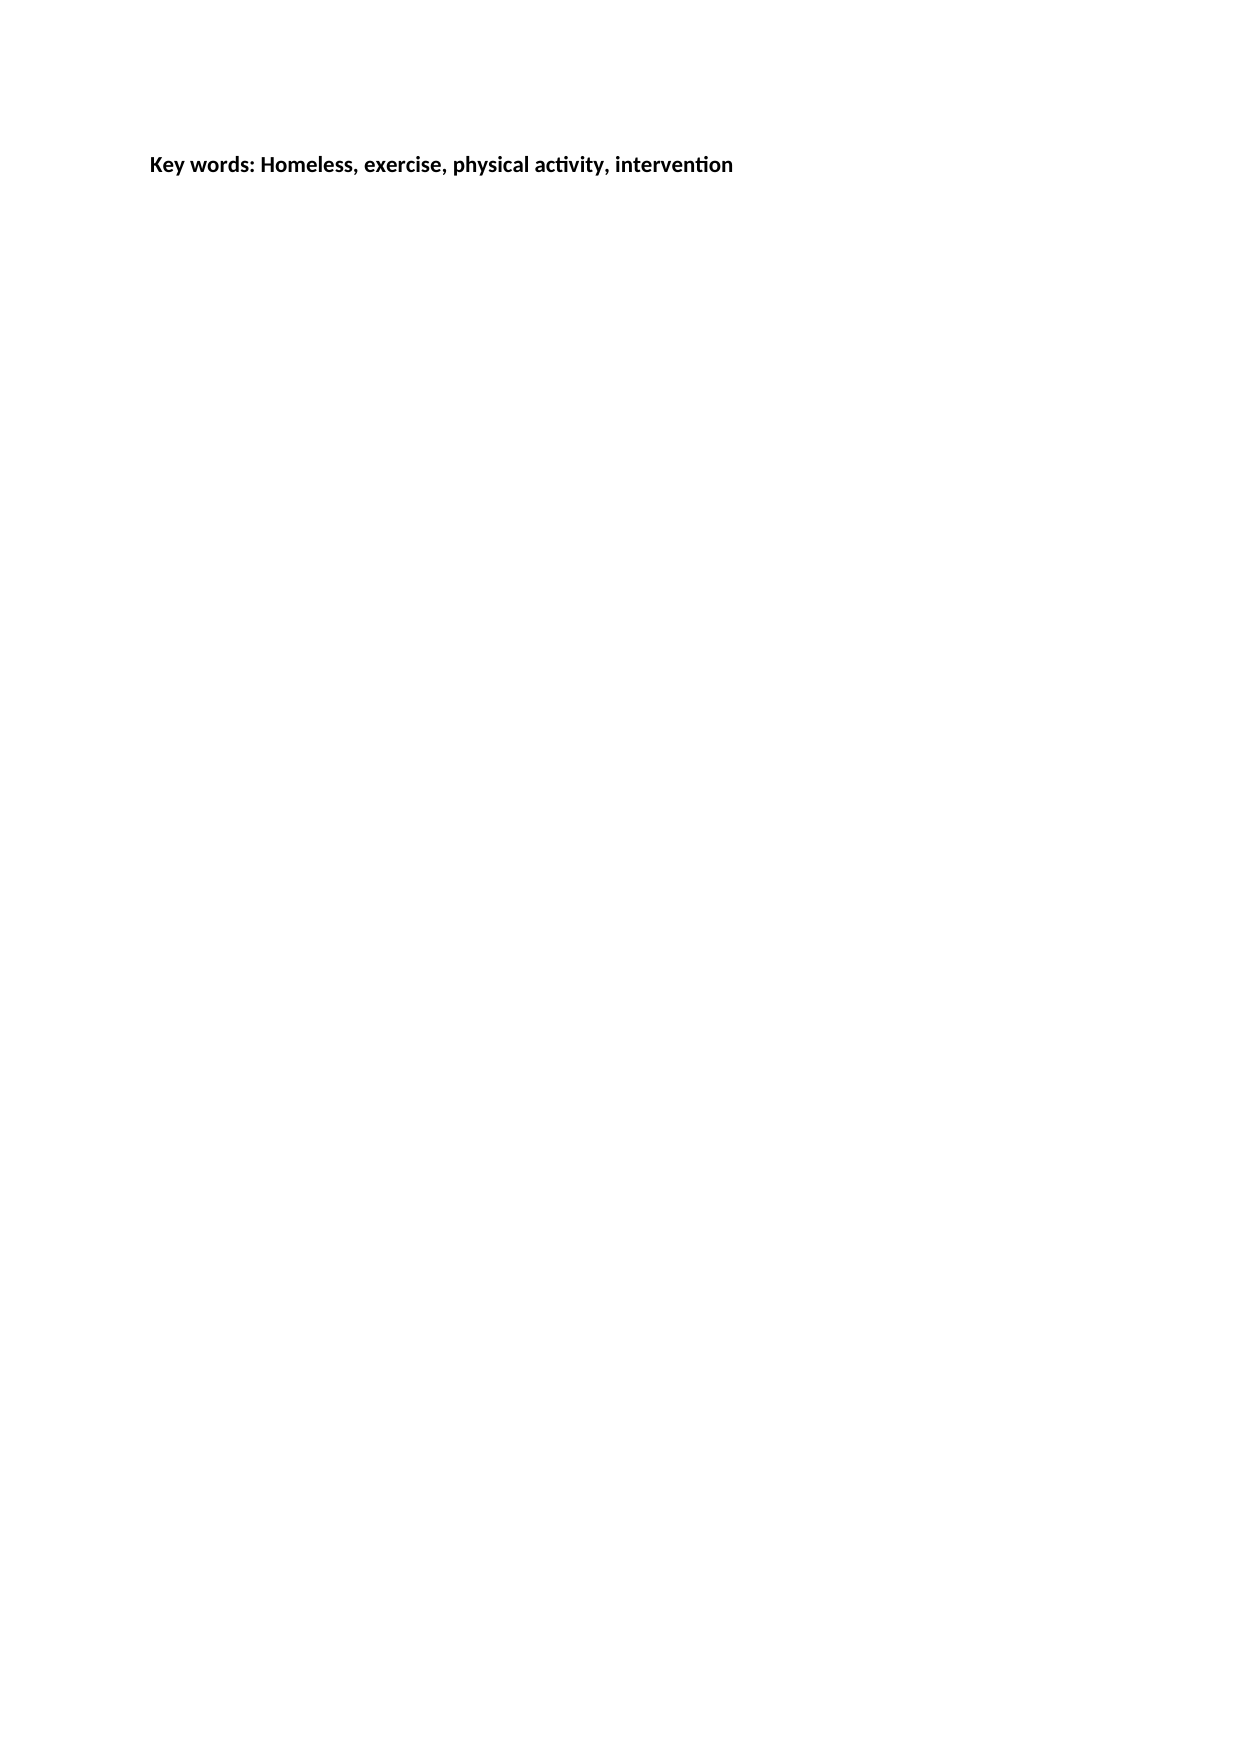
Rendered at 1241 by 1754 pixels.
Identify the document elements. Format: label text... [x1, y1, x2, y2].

text Key words: Homeless, exercise, physical activity, intervention [150, 150, 1090, 178]
